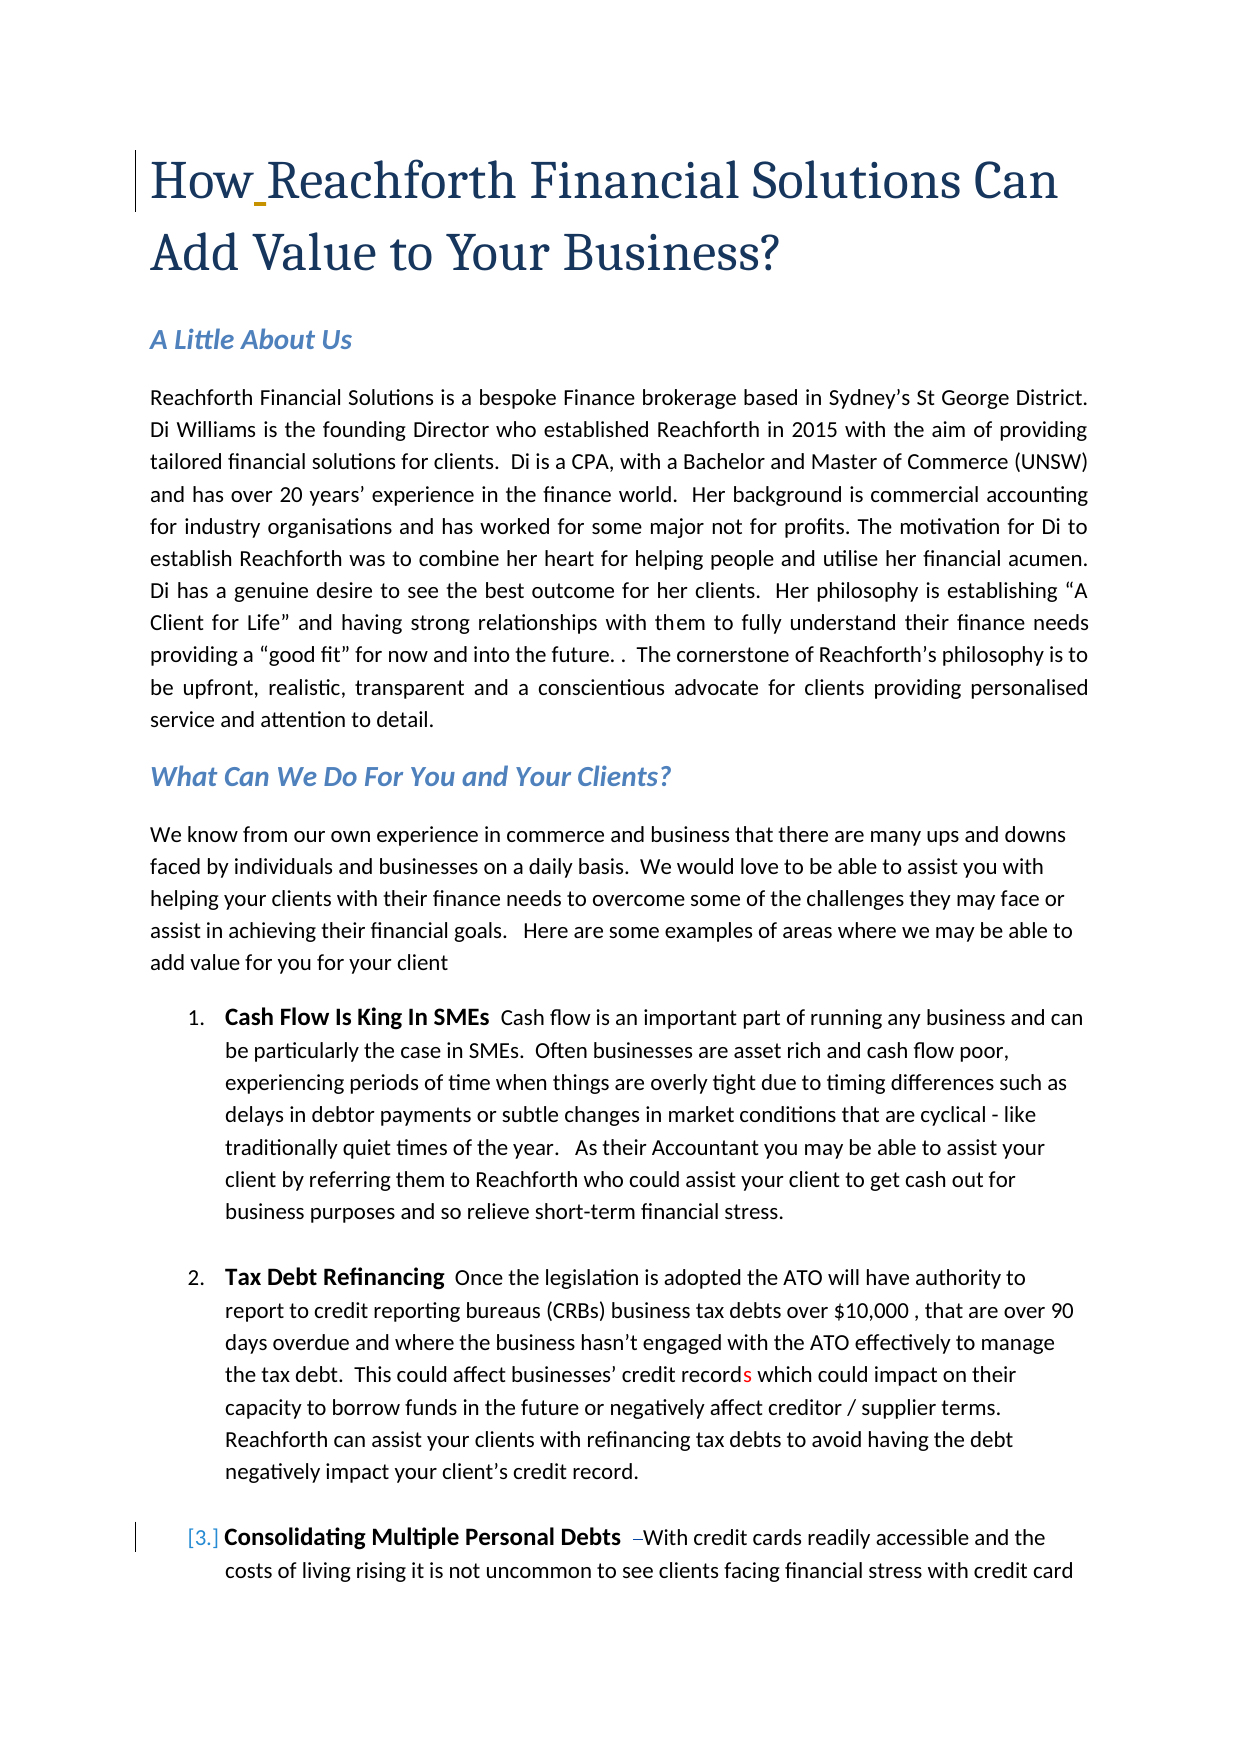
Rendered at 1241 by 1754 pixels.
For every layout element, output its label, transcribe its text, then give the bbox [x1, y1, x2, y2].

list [187, 1522, 1090, 1584]
text HowReachforth Financial Solutions Can Add Value to Your Business? A Little About Us [150, 150, 1090, 357]
text Reachforth Financial Solutions is a bespoke Finance brokerage based in Sydney’s St George District. Di Williams is the founding Director who established Reachforth in 2015 with the aim of providing tailored financial solutions for clients. Di is a CPA, with a Bachelor and Master of Commerce (UNSW) and has over 20 years’ experience in the finance world. Her background is commercial accounting for industry organisations and has worked for some major not for profits. The motivation for Di to establish Reachforth was to combine her heart for helping people and utilise her financial acumen. Di has a genuine desire to see the best outcome for her clients. Her philosophy is establishing “A Client for Life” and having strong relationships with them to fully understand their finance needs providing a “good fit” for now and into the future. . The cornerstone of Reachforth’s philosophy is to be upfront, realistic, transparent and a conscientious advocate for clients providing personalised service and attention to detail. [150, 383, 1090, 733]
list Tax Debt Refinancing Once the legislation is adopted the ATO will have authority to report to credit reporting bureaus (CRBs) business tax debts over $10,000 , that are over 90 days overdue and where the business hasn’t engaged with the ATO effectively to manage the tax debt. This could affect businesses’ credit records which could impact on their capacity to borrow funds in the future or negatively affect creditor / supplier terms. Reachforth can assist your clients with refinancing tax debts to avoid having the debt negatively impact your client’s credit record. [187, 1262, 1090, 1517]
text We know from our own experience in commerce and business that there are many ups and downs faced by individuals and businesses on a daily basis. We would love to be able to assist you with helping your clients with their finance needs to overcome some of the challenges they may face or assist in achieving their financial goals. Here are some examples of areas where we may be able to add value for you for your client [150, 820, 1090, 977]
list Cash Flow Is King In SMEs Cash flow is an important part of running any business and can be particularly the case in SMEs. Often businesses are asset rich and cash flow poor, experiencing periods of time when things are overly tight due to timing differences such as delays in debtor payments or subtle changes in market conditions that are cyclical - like traditionally quiet times of the year. As their Accountant you may be able to assist your client by referring them to Reachforth who could assist your client to get cash out for business purposes and so relieve short-term financial stress. [187, 1002, 1090, 1257]
text What Can We Do For You and Your Clients? [150, 758, 1090, 794]
